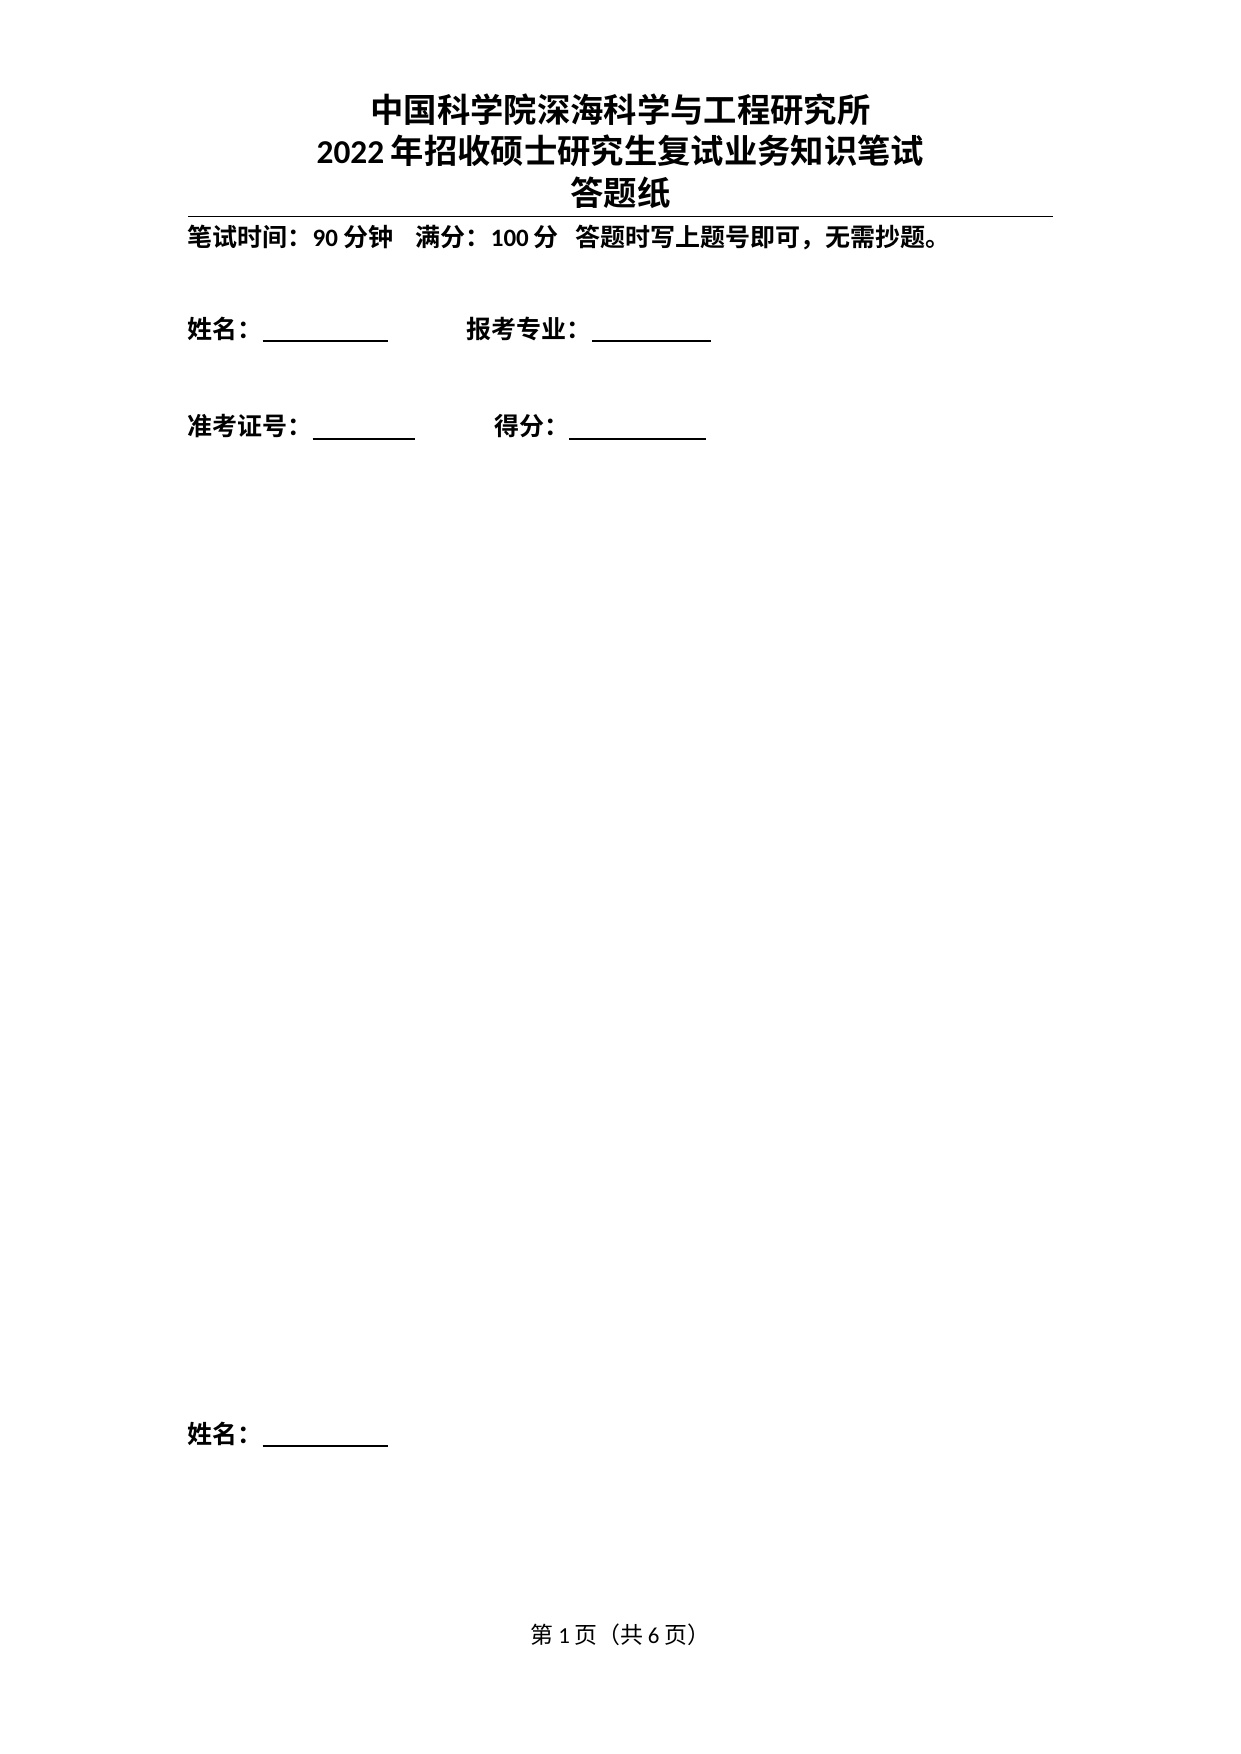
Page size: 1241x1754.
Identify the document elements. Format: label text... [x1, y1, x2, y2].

text 准考证号： 得分： [187, 392, 1053, 457]
text 姓名： [187, 1400, 1053, 1465]
text 姓名： 报考专业： [187, 295, 1053, 360]
